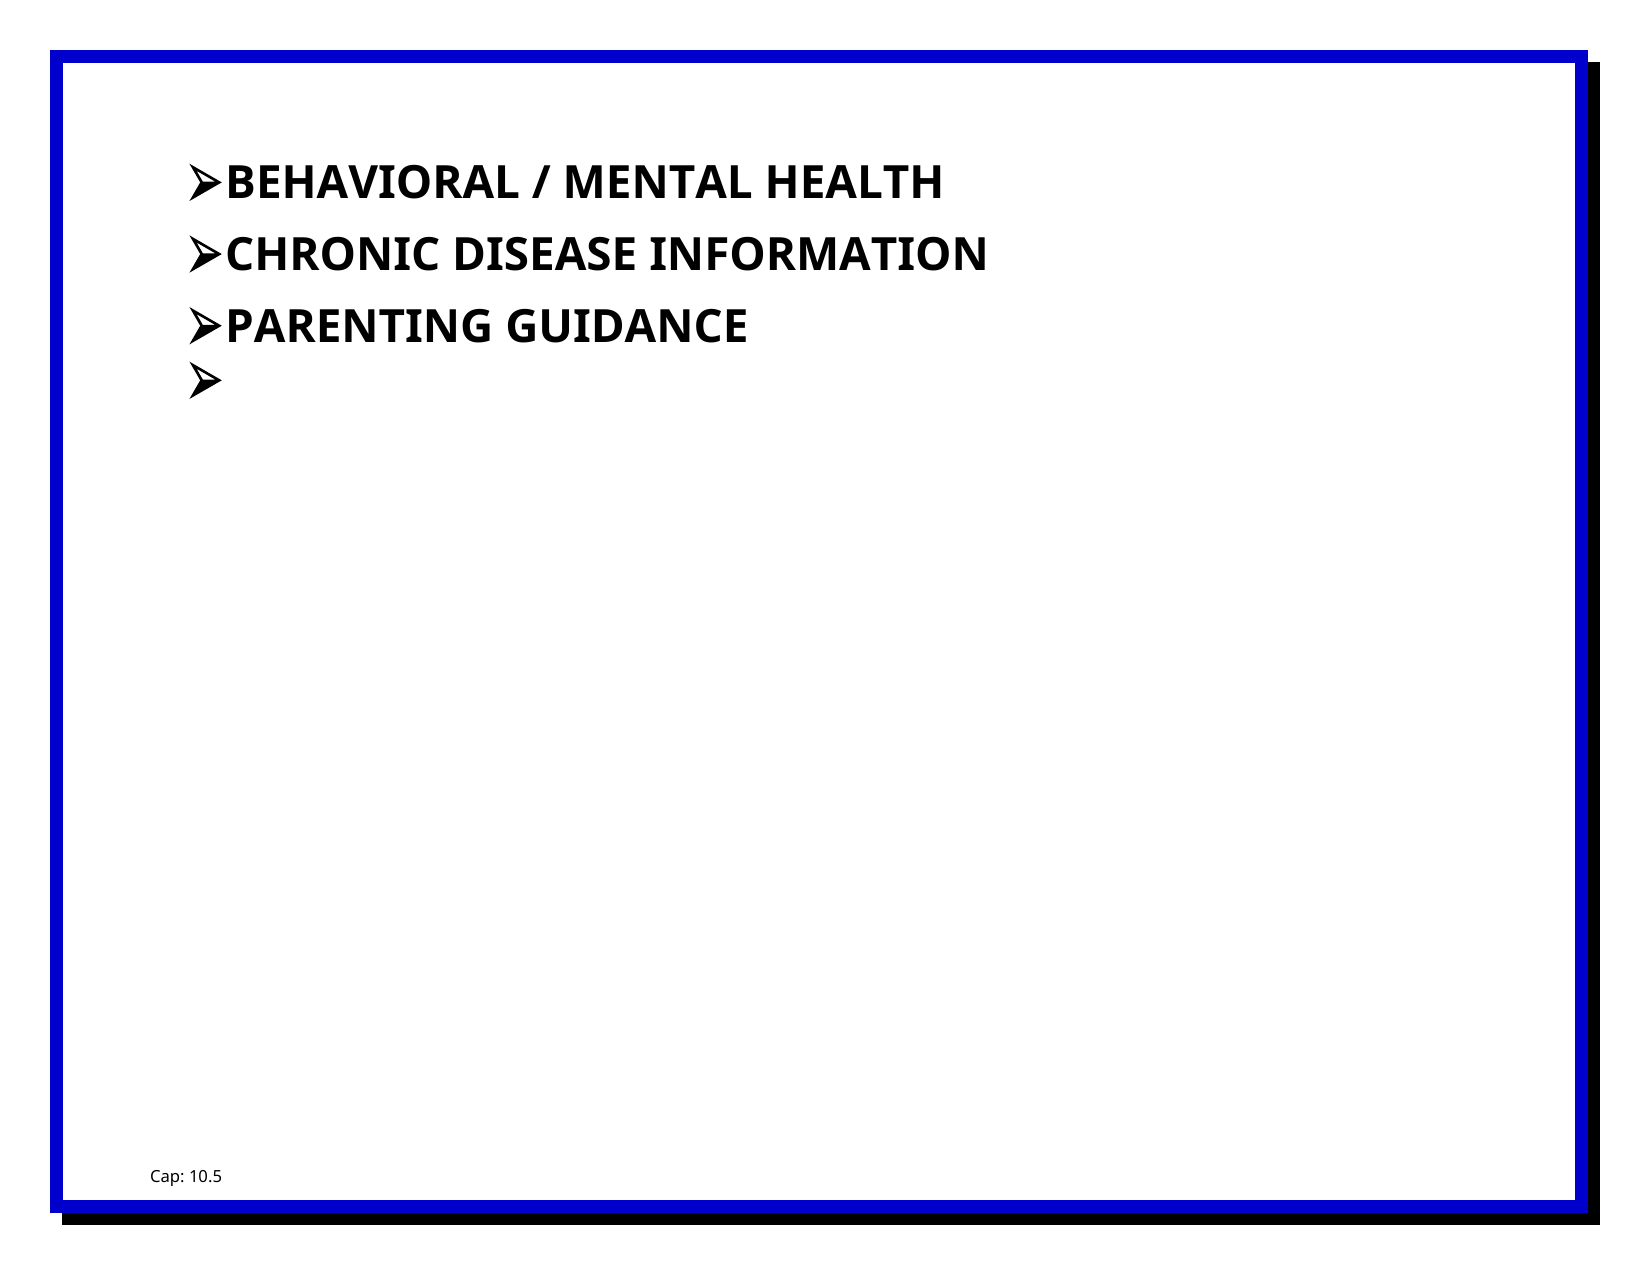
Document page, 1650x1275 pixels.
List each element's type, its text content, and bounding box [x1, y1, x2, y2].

list Behavioral / Mental health [187, 150, 1487, 212]
list chronic disease information [187, 222, 1487, 284]
list parenting guidance [187, 293, 1487, 356]
